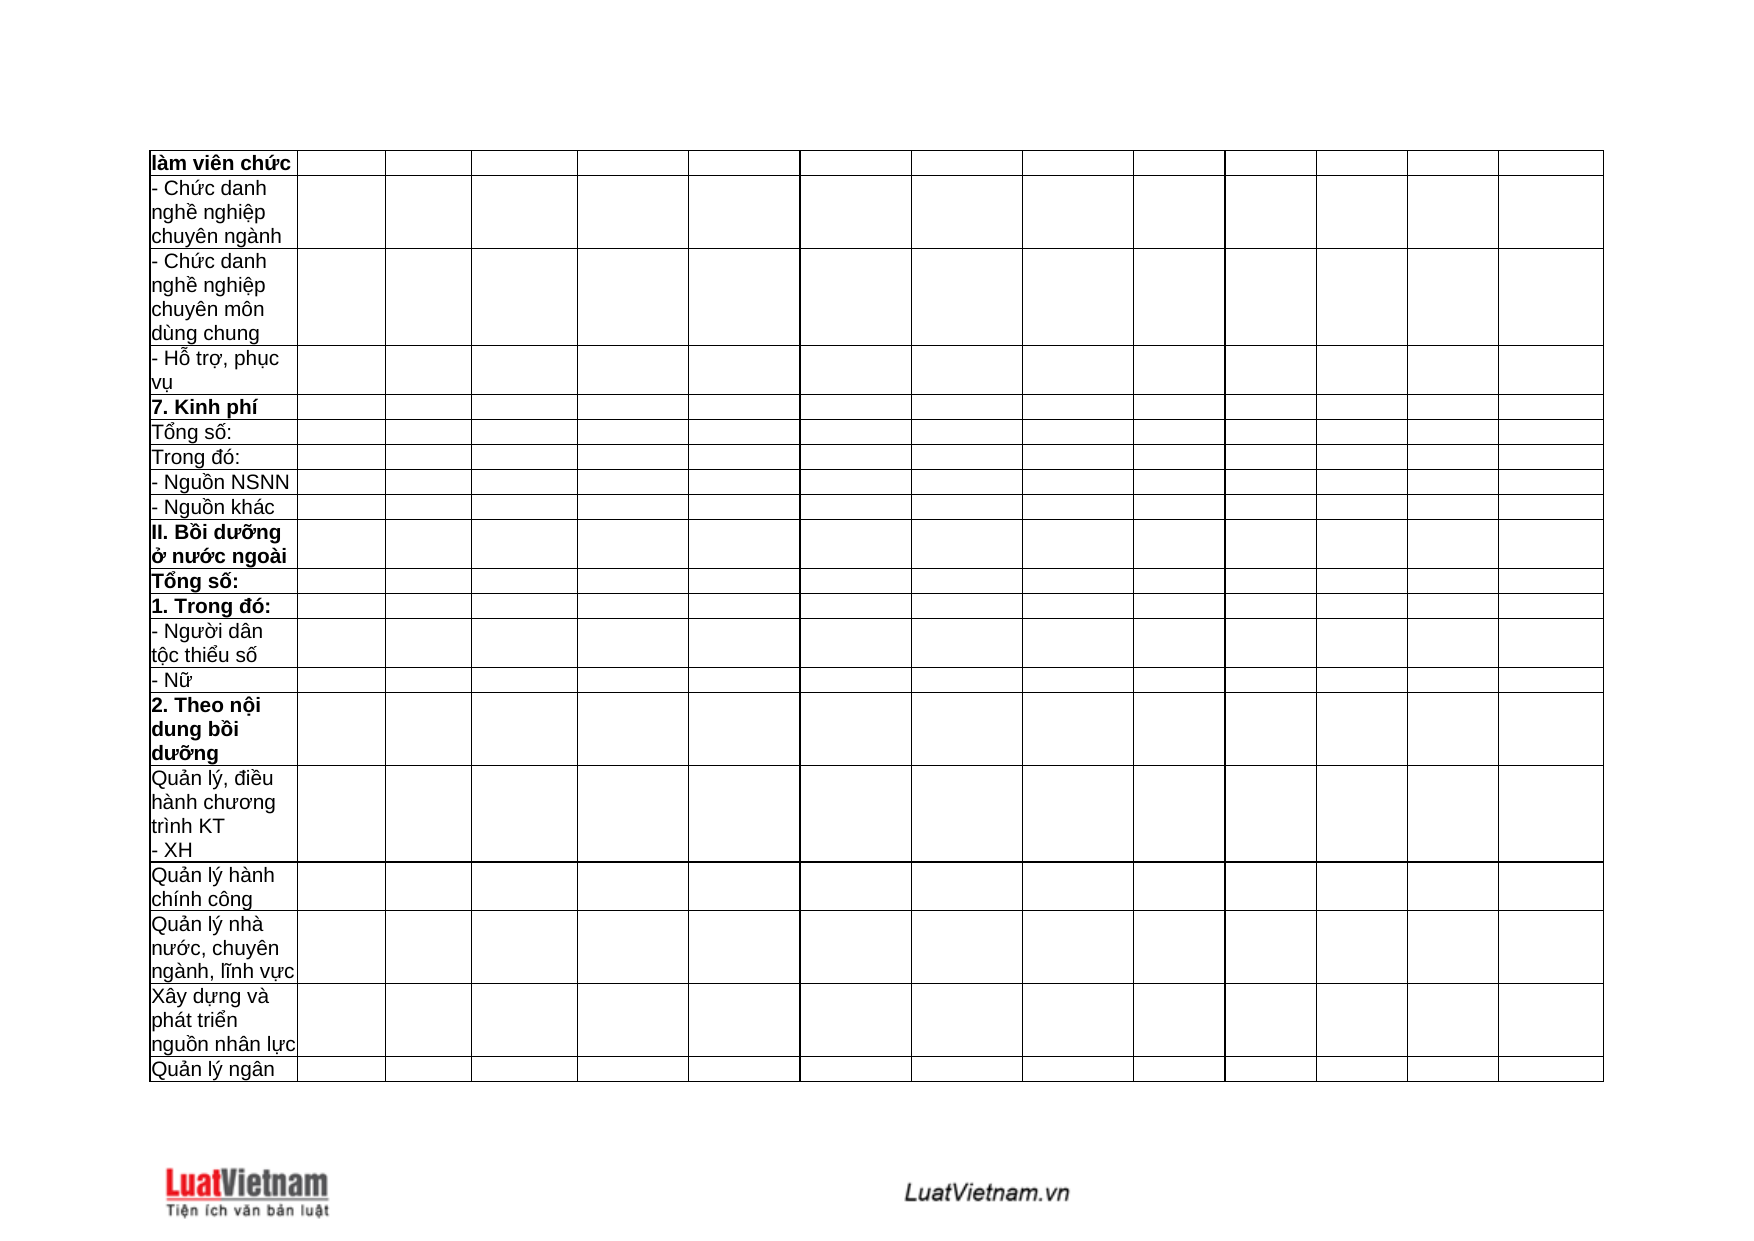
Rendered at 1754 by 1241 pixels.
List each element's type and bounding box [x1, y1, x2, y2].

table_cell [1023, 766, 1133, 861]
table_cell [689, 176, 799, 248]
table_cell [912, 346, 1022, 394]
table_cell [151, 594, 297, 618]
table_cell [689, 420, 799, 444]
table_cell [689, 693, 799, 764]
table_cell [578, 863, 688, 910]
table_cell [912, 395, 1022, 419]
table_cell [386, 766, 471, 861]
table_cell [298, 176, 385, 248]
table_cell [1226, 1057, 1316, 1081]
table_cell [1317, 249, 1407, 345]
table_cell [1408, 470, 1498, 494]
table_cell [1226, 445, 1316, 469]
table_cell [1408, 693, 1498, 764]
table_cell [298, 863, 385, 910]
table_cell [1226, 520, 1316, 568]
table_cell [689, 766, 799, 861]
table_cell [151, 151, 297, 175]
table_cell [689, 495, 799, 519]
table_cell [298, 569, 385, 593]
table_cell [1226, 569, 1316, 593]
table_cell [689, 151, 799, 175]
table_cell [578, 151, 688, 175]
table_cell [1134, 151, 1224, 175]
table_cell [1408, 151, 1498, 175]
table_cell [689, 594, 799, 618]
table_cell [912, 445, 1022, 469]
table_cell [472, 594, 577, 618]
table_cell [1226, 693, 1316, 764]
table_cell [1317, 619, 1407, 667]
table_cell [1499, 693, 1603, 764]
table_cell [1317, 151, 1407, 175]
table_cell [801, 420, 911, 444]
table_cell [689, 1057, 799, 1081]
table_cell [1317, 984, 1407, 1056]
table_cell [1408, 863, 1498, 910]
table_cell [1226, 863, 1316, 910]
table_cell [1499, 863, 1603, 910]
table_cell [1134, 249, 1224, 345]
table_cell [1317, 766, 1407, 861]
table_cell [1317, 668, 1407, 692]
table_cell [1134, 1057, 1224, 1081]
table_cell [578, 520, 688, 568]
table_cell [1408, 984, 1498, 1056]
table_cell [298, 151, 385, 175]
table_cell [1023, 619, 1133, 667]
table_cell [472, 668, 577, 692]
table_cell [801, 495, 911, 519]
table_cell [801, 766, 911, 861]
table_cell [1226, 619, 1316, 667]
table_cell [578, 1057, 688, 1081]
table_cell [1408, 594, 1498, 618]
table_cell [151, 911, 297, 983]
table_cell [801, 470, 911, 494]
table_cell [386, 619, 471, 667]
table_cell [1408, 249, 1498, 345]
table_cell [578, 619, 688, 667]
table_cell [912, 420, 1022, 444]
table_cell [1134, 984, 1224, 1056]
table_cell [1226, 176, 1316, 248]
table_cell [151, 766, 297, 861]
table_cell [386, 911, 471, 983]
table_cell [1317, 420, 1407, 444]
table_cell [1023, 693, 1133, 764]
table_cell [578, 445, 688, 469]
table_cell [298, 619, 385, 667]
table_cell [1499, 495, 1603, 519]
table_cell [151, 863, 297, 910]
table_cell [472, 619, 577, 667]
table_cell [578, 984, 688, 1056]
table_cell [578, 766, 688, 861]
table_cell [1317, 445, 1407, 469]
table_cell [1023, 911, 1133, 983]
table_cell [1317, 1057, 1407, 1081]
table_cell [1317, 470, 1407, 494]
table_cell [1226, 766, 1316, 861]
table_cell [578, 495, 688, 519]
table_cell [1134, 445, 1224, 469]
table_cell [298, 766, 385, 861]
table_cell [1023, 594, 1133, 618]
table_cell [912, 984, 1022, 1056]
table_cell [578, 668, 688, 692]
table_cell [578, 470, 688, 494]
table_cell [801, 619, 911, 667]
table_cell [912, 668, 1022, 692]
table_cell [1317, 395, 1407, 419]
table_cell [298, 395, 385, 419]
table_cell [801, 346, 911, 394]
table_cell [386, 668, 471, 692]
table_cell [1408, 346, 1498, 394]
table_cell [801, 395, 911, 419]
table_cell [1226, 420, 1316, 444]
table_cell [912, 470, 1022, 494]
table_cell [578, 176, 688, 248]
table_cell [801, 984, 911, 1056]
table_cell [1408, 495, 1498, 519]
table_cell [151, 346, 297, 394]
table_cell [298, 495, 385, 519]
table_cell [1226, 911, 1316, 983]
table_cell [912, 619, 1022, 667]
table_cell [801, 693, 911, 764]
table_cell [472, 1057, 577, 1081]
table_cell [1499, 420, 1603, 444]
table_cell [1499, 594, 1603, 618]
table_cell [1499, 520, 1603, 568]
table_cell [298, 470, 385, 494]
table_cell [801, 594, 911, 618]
picture [150, 1146, 1089, 1241]
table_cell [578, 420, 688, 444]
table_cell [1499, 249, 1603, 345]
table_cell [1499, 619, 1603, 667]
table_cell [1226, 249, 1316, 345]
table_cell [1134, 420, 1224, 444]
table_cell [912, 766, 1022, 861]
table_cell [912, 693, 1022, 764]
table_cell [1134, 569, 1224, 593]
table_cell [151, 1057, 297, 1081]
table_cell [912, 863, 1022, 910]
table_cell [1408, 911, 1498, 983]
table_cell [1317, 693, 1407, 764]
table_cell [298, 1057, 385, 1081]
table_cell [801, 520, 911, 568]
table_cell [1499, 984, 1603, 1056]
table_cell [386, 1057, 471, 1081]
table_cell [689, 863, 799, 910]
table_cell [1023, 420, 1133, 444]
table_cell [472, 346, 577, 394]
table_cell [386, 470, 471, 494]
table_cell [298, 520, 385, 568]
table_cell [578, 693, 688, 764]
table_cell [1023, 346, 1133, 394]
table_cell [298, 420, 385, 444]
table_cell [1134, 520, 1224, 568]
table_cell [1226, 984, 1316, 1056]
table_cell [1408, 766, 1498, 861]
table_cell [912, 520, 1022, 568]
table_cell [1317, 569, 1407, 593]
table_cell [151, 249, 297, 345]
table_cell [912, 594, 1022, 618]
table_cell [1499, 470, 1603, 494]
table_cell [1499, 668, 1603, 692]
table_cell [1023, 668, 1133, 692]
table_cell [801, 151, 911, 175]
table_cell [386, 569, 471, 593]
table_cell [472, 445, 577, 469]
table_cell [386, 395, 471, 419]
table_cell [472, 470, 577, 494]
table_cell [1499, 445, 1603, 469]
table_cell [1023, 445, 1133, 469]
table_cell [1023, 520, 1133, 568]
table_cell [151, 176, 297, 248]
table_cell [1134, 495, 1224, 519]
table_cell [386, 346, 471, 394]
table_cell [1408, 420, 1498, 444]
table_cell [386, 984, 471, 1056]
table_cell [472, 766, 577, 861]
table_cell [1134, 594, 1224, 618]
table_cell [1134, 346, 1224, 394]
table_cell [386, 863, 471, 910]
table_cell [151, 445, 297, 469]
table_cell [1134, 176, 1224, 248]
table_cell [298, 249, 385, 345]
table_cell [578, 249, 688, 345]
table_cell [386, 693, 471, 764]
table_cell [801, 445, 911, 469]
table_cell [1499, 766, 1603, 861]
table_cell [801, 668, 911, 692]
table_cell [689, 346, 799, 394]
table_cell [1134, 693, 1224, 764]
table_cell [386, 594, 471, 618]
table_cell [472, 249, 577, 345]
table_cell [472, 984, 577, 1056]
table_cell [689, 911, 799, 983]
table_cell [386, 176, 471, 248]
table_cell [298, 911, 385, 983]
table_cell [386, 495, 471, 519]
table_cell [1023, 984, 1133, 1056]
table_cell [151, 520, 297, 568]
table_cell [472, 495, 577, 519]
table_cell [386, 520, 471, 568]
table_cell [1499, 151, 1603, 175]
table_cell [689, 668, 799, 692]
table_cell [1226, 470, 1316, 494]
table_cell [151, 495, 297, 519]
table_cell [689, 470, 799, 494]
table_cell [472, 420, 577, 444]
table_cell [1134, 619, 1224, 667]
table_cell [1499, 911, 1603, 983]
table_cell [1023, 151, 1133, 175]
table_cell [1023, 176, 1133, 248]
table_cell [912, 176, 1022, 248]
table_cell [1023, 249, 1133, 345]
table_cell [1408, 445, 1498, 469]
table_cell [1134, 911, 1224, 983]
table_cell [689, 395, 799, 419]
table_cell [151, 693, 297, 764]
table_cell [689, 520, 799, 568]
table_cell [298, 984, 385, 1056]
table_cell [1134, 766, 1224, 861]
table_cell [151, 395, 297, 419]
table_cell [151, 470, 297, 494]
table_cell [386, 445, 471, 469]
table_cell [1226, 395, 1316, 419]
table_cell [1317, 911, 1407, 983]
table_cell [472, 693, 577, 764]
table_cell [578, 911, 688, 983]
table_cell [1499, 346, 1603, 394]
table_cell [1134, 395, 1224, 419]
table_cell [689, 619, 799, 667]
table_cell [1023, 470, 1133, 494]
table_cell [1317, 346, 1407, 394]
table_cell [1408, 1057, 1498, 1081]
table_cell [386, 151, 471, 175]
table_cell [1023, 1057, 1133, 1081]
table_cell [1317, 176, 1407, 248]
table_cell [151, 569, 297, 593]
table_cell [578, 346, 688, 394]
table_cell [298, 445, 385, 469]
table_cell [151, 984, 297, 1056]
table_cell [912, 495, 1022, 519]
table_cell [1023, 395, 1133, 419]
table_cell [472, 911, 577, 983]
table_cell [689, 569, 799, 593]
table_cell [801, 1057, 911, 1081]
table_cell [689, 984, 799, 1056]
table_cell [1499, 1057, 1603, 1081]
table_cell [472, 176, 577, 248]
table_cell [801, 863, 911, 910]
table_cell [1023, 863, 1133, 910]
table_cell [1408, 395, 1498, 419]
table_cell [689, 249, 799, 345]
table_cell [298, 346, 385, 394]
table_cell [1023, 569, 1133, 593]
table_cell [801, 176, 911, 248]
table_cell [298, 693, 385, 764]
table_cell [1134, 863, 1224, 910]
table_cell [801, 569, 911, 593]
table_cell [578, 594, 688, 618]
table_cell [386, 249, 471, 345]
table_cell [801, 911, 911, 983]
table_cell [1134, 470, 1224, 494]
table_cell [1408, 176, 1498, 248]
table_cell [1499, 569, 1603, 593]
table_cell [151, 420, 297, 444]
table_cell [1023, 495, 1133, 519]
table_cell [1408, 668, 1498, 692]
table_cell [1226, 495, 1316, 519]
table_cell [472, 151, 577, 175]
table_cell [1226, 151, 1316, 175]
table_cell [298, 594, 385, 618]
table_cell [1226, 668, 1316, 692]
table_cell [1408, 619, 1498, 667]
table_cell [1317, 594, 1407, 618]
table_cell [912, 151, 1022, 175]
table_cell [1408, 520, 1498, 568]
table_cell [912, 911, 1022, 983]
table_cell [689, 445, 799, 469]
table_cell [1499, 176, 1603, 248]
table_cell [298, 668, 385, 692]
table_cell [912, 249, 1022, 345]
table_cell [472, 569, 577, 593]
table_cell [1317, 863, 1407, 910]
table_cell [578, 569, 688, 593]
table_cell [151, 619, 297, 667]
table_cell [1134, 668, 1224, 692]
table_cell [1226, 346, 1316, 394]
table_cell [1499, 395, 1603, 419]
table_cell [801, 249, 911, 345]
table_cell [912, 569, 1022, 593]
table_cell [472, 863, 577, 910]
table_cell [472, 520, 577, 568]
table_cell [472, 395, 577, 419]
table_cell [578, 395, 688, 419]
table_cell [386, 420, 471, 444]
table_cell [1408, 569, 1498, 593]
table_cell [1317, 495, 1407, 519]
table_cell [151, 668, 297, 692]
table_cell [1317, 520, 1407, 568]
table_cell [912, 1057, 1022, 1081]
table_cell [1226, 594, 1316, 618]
